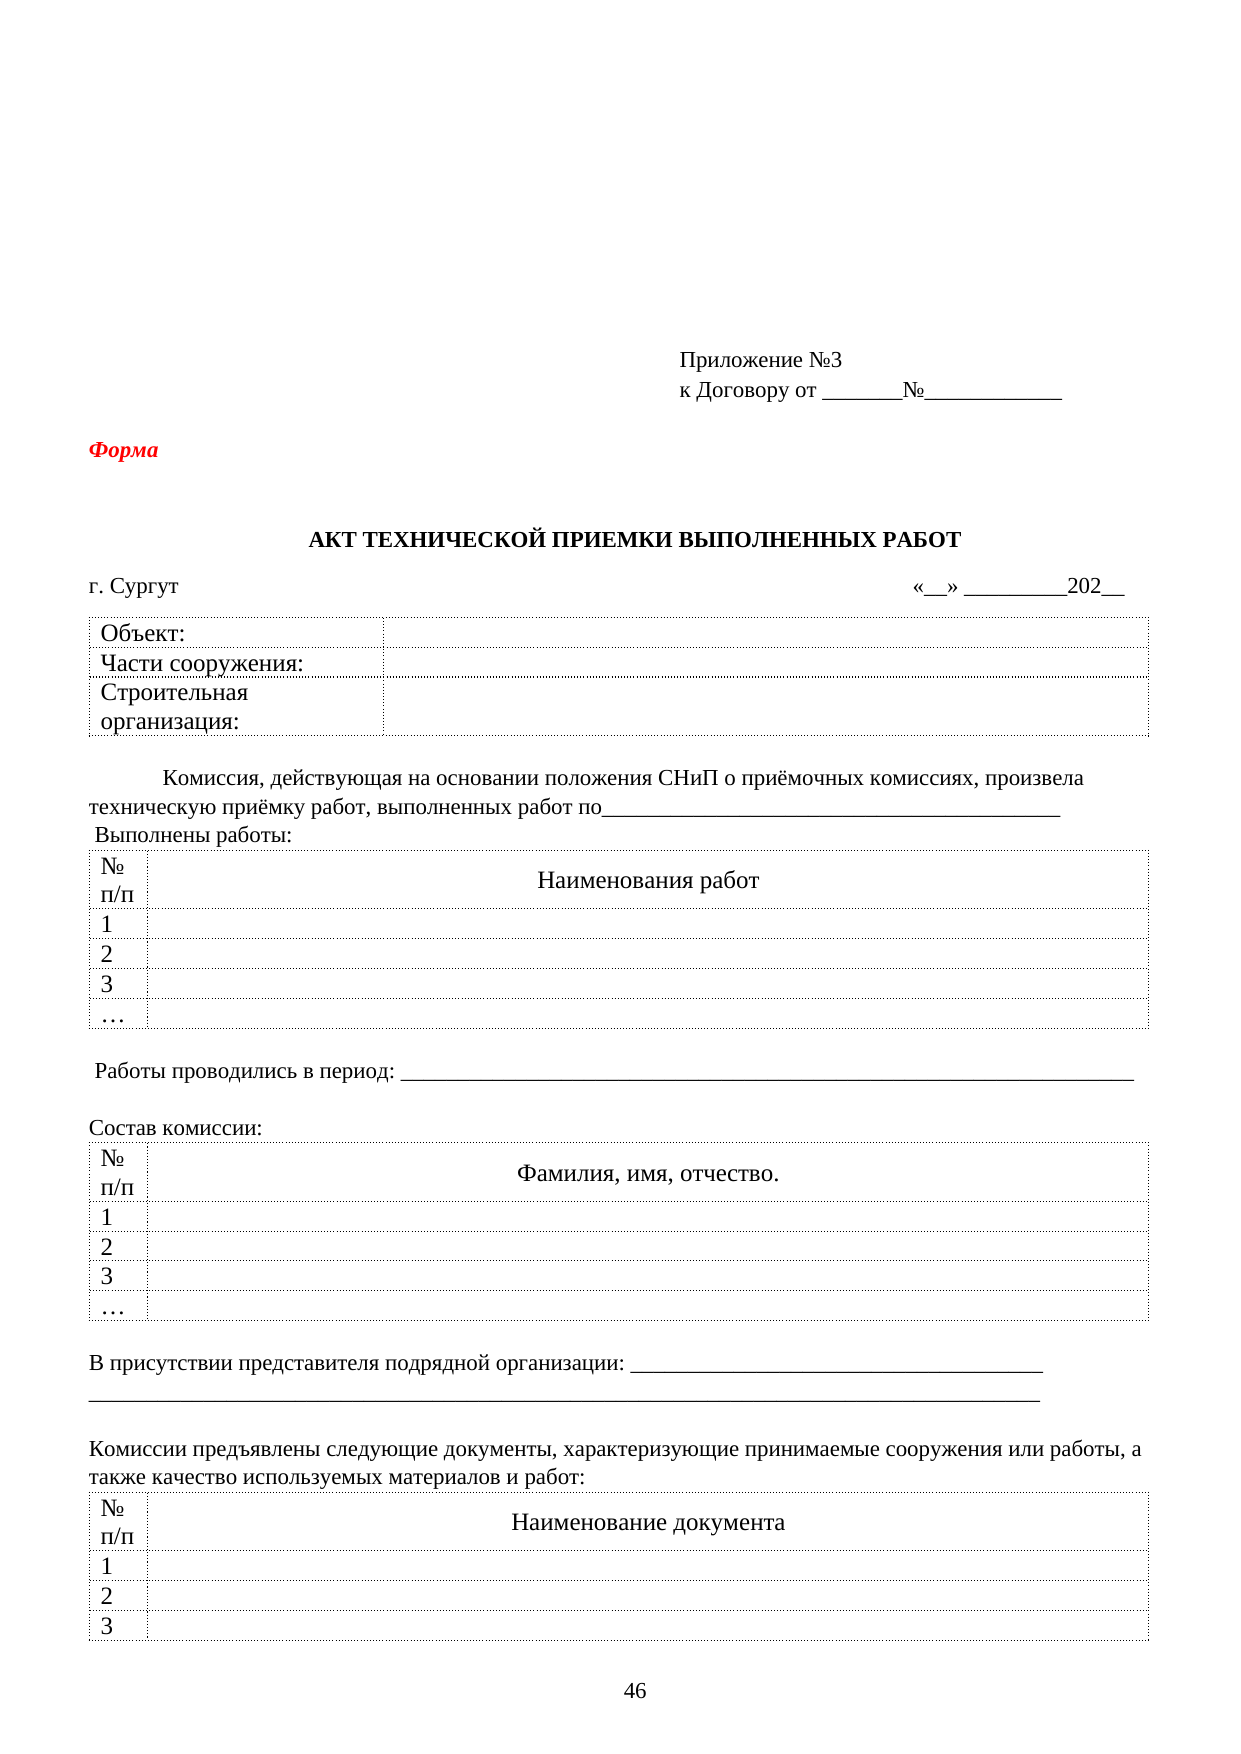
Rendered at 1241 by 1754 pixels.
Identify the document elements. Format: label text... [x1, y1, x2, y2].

table_cell [148, 968, 1149, 998]
table_cell [148, 1290, 1149, 1320]
table_cell [148, 1580, 1149, 1610]
text Форма [89, 436, 1181, 463]
table_cell [148, 908, 1149, 938]
table_cell [148, 1231, 1149, 1260]
table_cell 3 [89, 1260, 148, 1290]
table_cell [148, 1201, 1149, 1231]
text Приложение №3 [679, 346, 1181, 372]
text ___________________________________________________________________________________ [89, 1378, 1181, 1404]
text Комиссия, действующая на основании положения СНиП о приёмочных комиссиях, произвела техническую приёмку работ, выполненных работ по________________________________________ [89, 764, 1181, 819]
text Работы проводились в период: ________________________________________________________________ [89, 1057, 1181, 1083]
table_cell Строительная организация: [89, 676, 384, 735]
table_cell [148, 938, 1149, 968]
table_cell [148, 1610, 1149, 1639]
table_cell [384, 647, 1149, 676]
text Состав комиссии: [89, 1114, 1181, 1140]
table_cell [148, 998, 1149, 1027]
table_cell 2 [89, 1231, 148, 1260]
table_header Фамилия, имя, отчество. [148, 1142, 1149, 1201]
text к Договору от _______№____________ [679, 376, 1181, 402]
table_header № п/п [89, 1142, 148, 1201]
table_header № п/п [89, 850, 148, 908]
text В присутствии представителя подрядной организации: ____________________________________ [89, 1349, 1181, 1376]
table_cell 1 [89, 1201, 148, 1231]
table_header Объект: [89, 617, 384, 647]
table_cell 1 [89, 908, 148, 938]
table_cell Части сооружения: [89, 647, 384, 676]
table_cell 3 [89, 1610, 148, 1639]
table_header Наименование документа [148, 1492, 1149, 1550]
table_cell 2 [89, 938, 148, 968]
table_header Наименования работ [148, 850, 1149, 908]
table_header № п/п [89, 1492, 148, 1550]
table_cell … [89, 998, 148, 1027]
table_cell [148, 1260, 1149, 1290]
table_cell [384, 676, 1149, 735]
table_cell 2 [89, 1580, 148, 1610]
table_cell 1 [89, 1550, 148, 1580]
text Выполнены работы: [89, 821, 1181, 848]
table_cell 3 [89, 968, 148, 998]
table_cell … [89, 1290, 148, 1320]
text г. Сургут «__» _________202__ [89, 572, 1181, 598]
table_header [384, 617, 1149, 647]
text Комиссии предъявлены следующие документы, характеризующие принимаемые сооружения или работы, а также качество используемых материалов и работ: [89, 1435, 1181, 1489]
table_cell [148, 1550, 1149, 1580]
text АКТ ТЕХНИЧЕСКОЙ ПРИЕМКИ ВЫПОЛНЕННЫХ РАБОТ [89, 527, 1181, 553]
